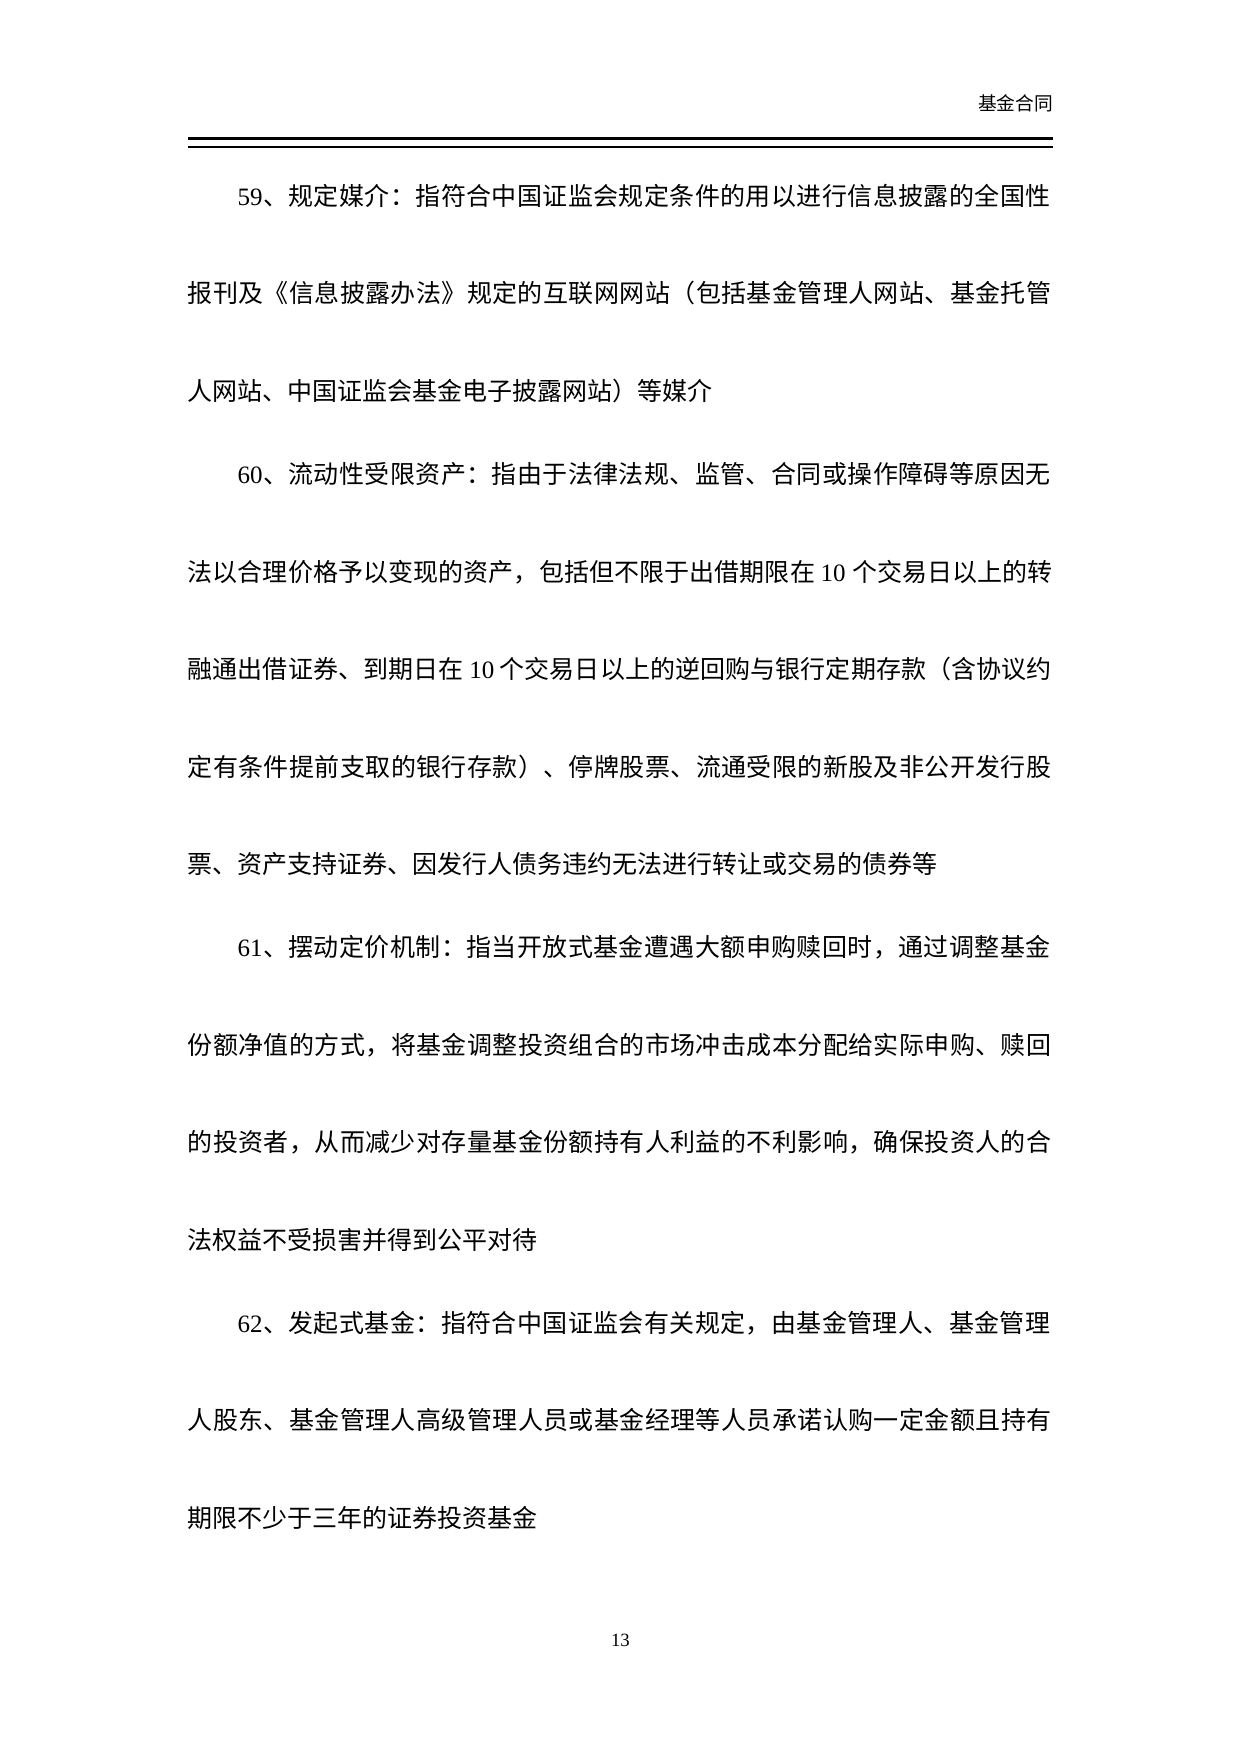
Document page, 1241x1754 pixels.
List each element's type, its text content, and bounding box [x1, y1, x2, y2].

text 61、摆动定价机制：指当开放式基金遭遇大额申购赎回时，通过调整基金份额净值的方式，将基金调整投资组合的市场冲击成本分配给实际申购、赎回的投资者，从而减少对存量基金份额持有人利益的不利影响，确保投资人的合法权益不受损害并得到公平对待 [187, 913, 1053, 1271]
text 62、发起式基金：指符合中国证监会有关规定，由基金管理人、基金管理人股东、基金管理人高级管理人员或基金经理等人员承诺认购一定金额且持有期限不少于三年的证券投资基金 [187, 1289, 1053, 1549]
text 59、规定媒介：指符合中国证监会规定条件的用以进行信息披露的全国性报刊及《信息披露办法》规定的互联网网站（包括基金管理人网站、基金托管人网站、中国证监会基金电子披露网站）等媒介 [187, 162, 1053, 422]
text 60、流动性受限资产：指由于法律法规、监管、合同或操作障碍等原因无法以合理价格予以变现的资产，包括但不限于出借期限在10 个交易日以上的转融通出借证券、到期日在10个交易日以上的逆回购与银行定期存款（含协议约定有条件提前支取的银行存款）、停牌股票、流通受限的新股及非公开发行股票、资产支持证券、因发行人债务违约无法进行转让或交易的债券等 [187, 440, 1053, 895]
